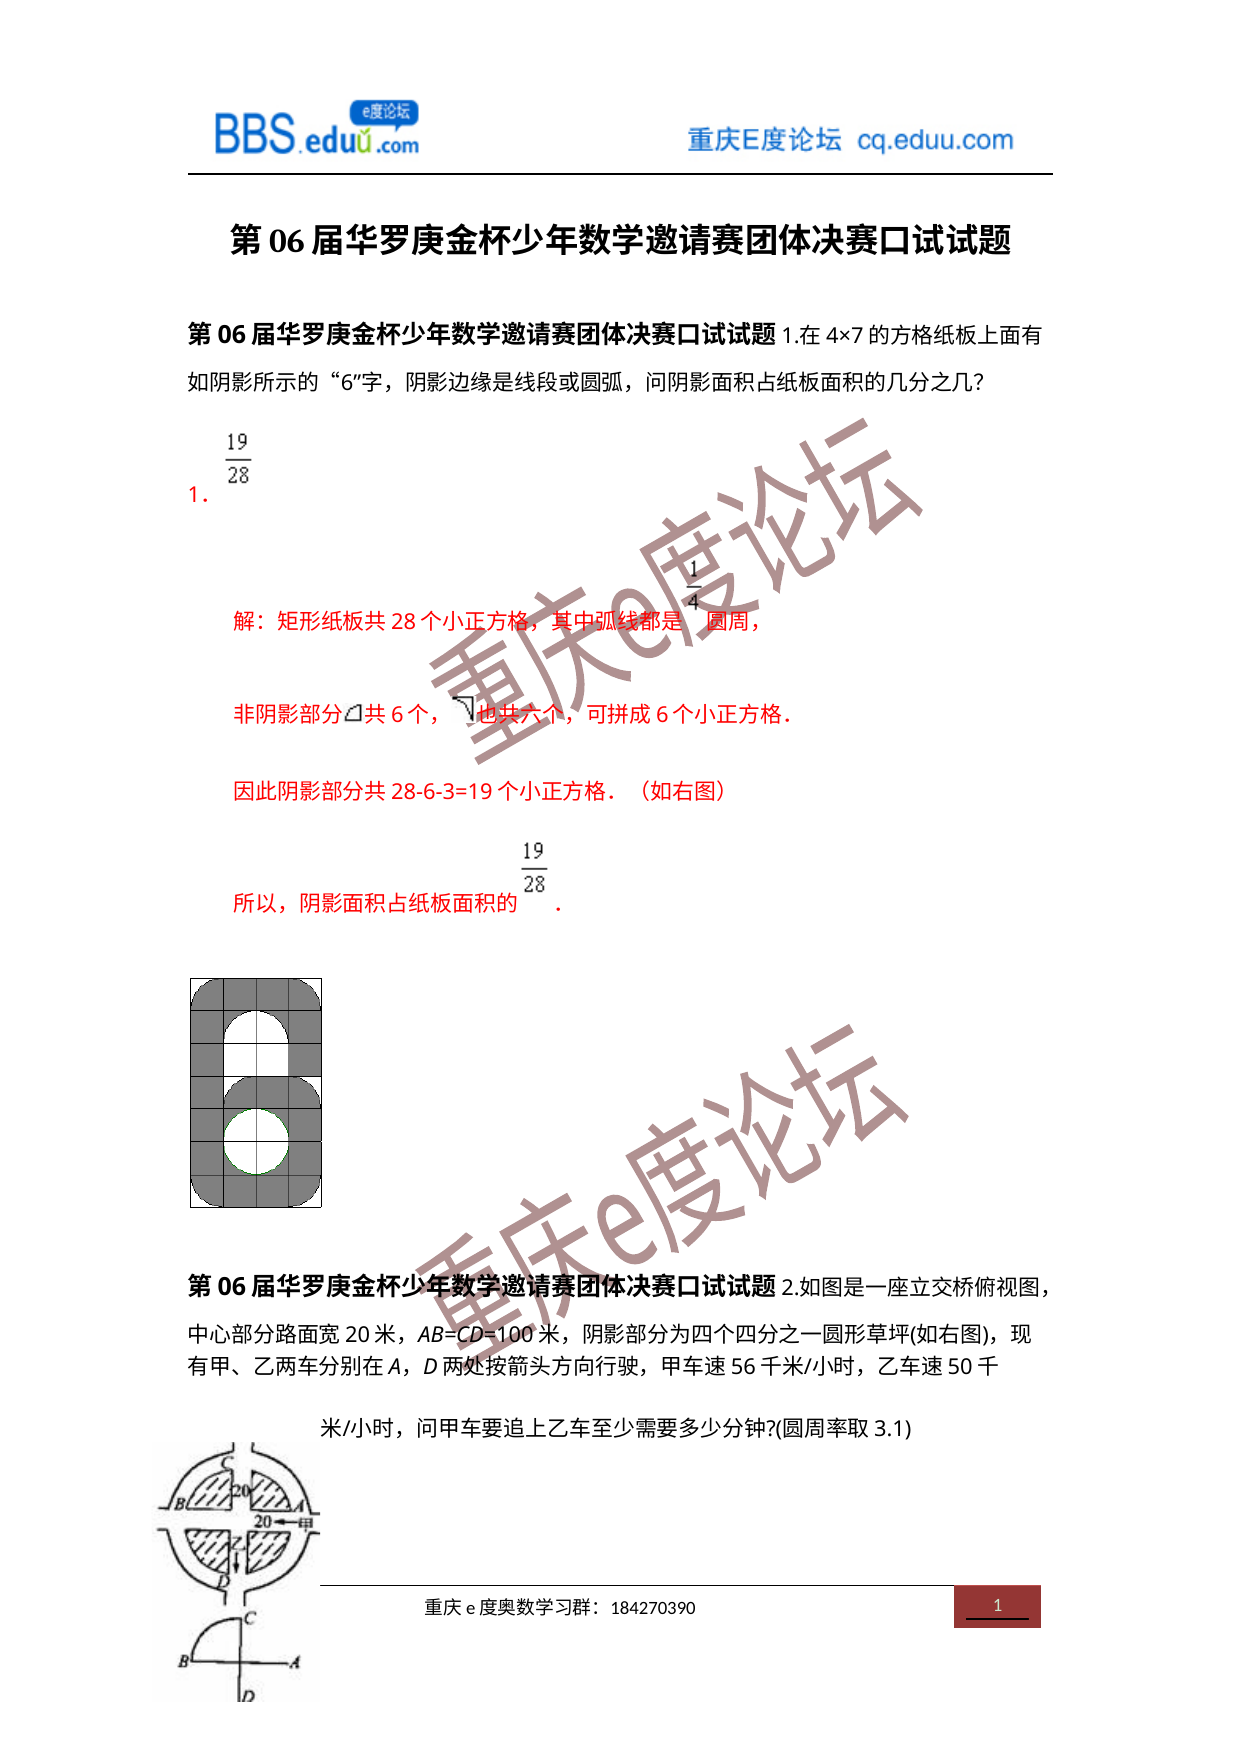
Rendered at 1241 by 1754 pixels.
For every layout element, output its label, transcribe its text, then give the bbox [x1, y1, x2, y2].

text 所以，阴影面积占纸板面积的． [187, 836, 1053, 933]
picture [342, 703, 365, 723]
text 非阴影部分共6个，也共六个，可拼成6个小正方格． [187, 680, 1053, 745]
title 第06届华罗庚金杯少年数学邀请赛团体决赛口试试题 [187, 206, 1053, 271]
text 第06届华罗庚金杯少年数学邀请赛团体决赛口试试题1.在4×7的方格纸板上面有如阴影所示的“6”字，阴影边缘是线段或圆弧，问阴影面积占纸板面积的几分之几？ [187, 300, 1053, 397]
picture [221, 426, 258, 488]
text 因此阴影部分共28-6-3=19个小正方格．（如右图） [187, 774, 1053, 807]
text 第06届华罗庚金杯少年数学邀请赛团体决赛口试试题2.如图是一座立交桥俯视图，中心部分路面宽20米，AB=CD=100米，阴影部分为四个四分之一圆形草坪(如右图)，现有甲、乙两车分别在A，D两处按箭头方向行驶，甲车速56千米/小时，乙车速50千 [187, 1252, 1053, 1382]
text 1． [187, 427, 1053, 524]
text 解：矩形纸板共28个小正方格，其中弧线都是圆周， [187, 553, 1053, 651]
picture [187, 973, 325, 1212]
text 米/小时，问甲车要追上乙车至少需要多少分钟?(圆周率取3.1) [187, 1411, 1053, 1443]
picture [187, 88, 1053, 171]
picture [517, 835, 554, 897]
picture [682, 553, 707, 615]
picture [451, 696, 477, 723]
picture [151, 1442, 321, 1702]
